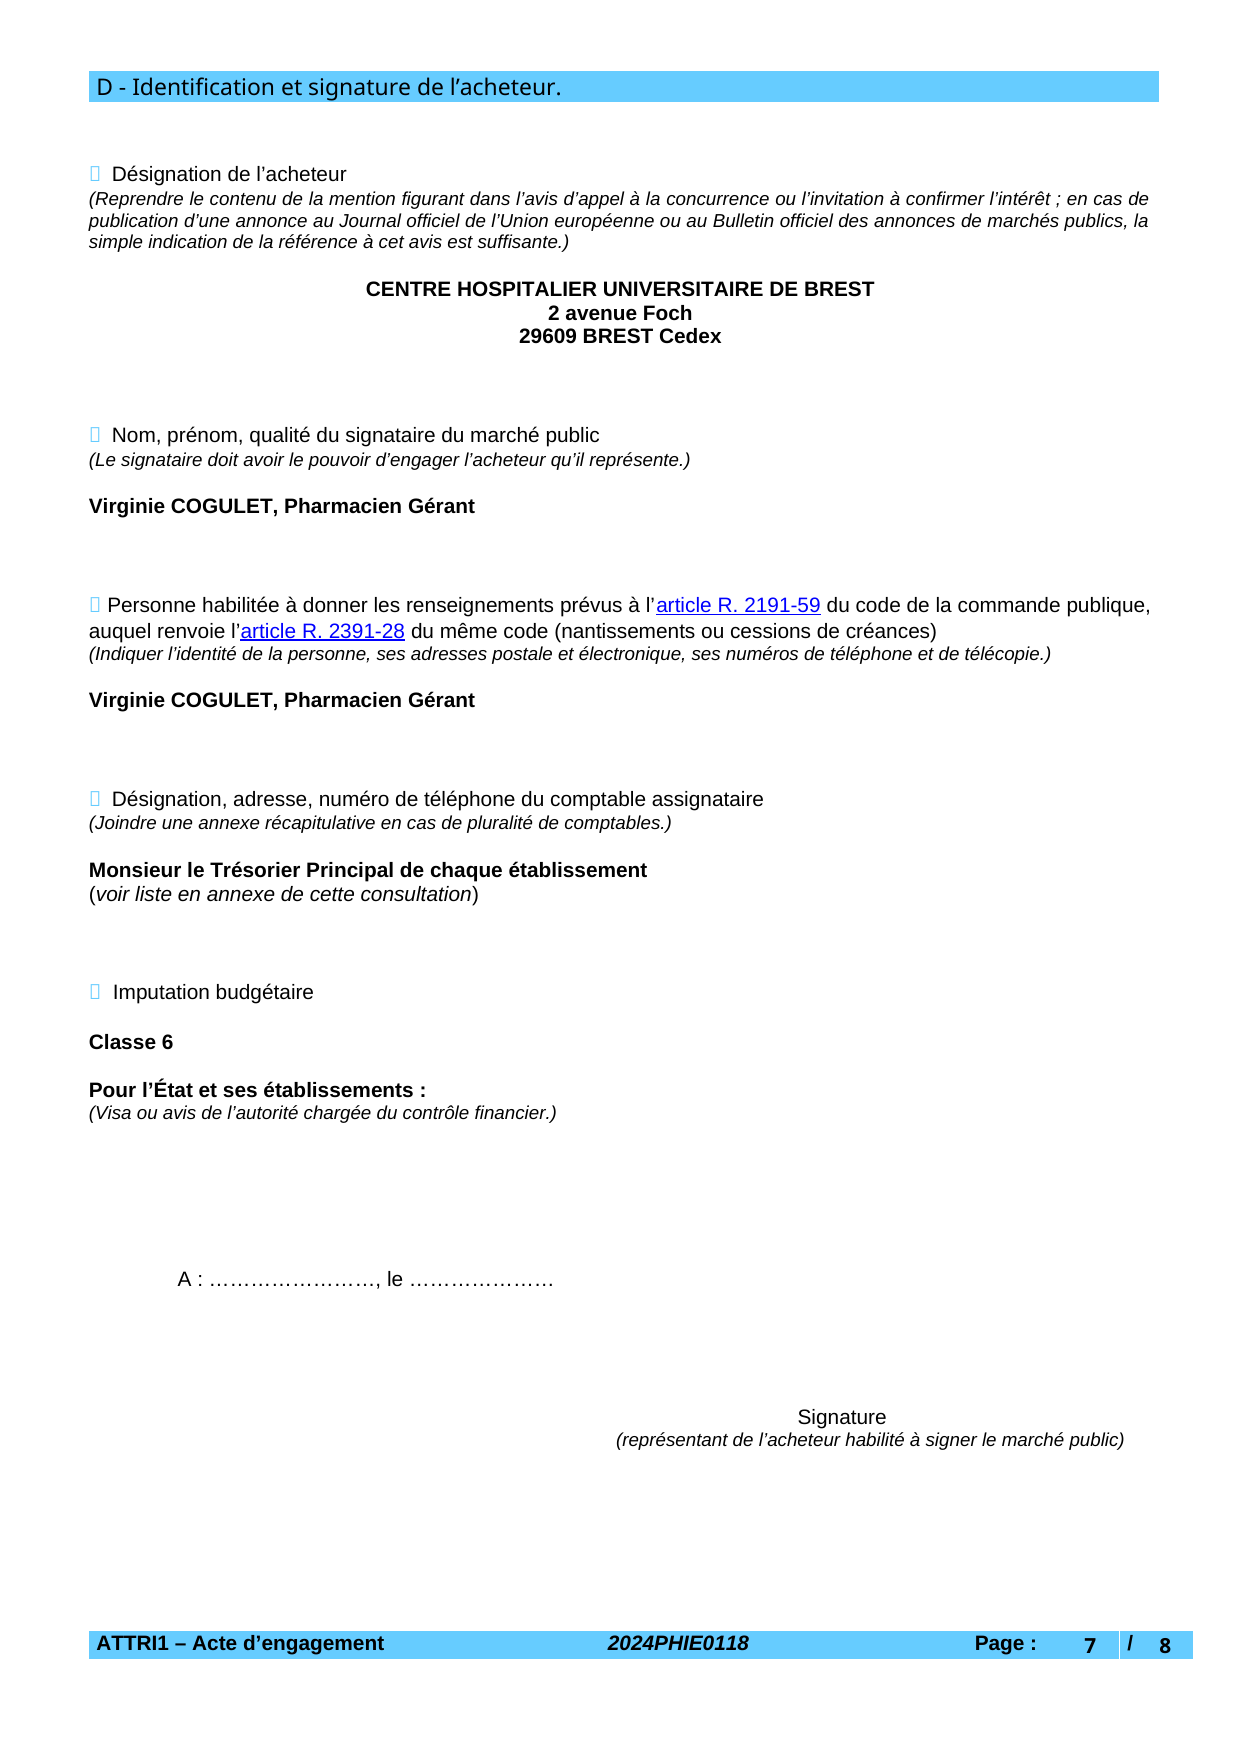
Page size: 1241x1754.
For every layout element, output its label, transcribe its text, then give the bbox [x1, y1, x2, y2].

text (Le signataire doit avoir le pouvoir d’engager l’acheteur qu’il représente.) [89, 449, 1152, 470]
text Pour l’État et ses établissements : [89, 1078, 1152, 1102]
text Monsieur le Trésorier Principal de chaque établissement [89, 858, 1152, 882]
text 29609 BREST Cedex [89, 324, 1152, 348]
text A : ……………………, le ………………… [89, 1267, 1152, 1291]
text CENTRE HOSPITALIER UNIVERSITAIRE DE BREST [89, 276, 1152, 300]
text  Désignation, adresse, numéro de téléphone du comptable assignataire [89, 784, 1152, 812]
text  Nom, prénom, qualité du signataire du marché public [89, 420, 1152, 449]
subtitle  Désignation de l’acheteur [89, 159, 1152, 188]
table_header D - Identification et signature de l’acheteur. [89, 71, 1159, 102]
text (Visa ou avis de l’autorité chargée du contrôle financier.) [89, 1102, 1152, 1123]
subtitle (Reprendre le contenu de la mention figurant dans l’avis d’appel à la concurrence ou l’invitation à confirmer l’intérêt ; en cas de publication d’une annonce au Journal officiel de l’Union européenne ou au Bulletin officiel des annonces de marchés publics, la simple indication de la référence à cet avis est suffisante.) [89, 188, 1152, 252]
text  Personne habilitée à donner les renseignements prévus à l’article R. 2191-59 du code de la commande publique, auquel renvoie l’article R. 2391-28 du même code (nantissements ou cessions de créances) [89, 590, 1152, 642]
text  Imputation budgétaire [89, 977, 1152, 1006]
text (représentant de l’acheteur habilité à signer le marché public) [591, 1429, 1152, 1450]
text Classe 6 [89, 1030, 1152, 1054]
text Virginie COGULET, Pharmacien Gérant [89, 494, 1152, 518]
text Virginie COGULET, Pharmacien Gérant [89, 688, 1152, 712]
text (Indiquer l’identité de la personne, ses adresses postale et électronique, ses numéros de téléphone et de télécopie.) [89, 642, 1152, 664]
text Signature [797, 1405, 1152, 1429]
text 2 avenue Foch [89, 300, 1152, 324]
text (Joindre une annexe récapitulative en cas de pluralité de comptables.) [89, 812, 1152, 834]
text (voir liste en annexe de cette consultation) [89, 882, 1152, 906]
